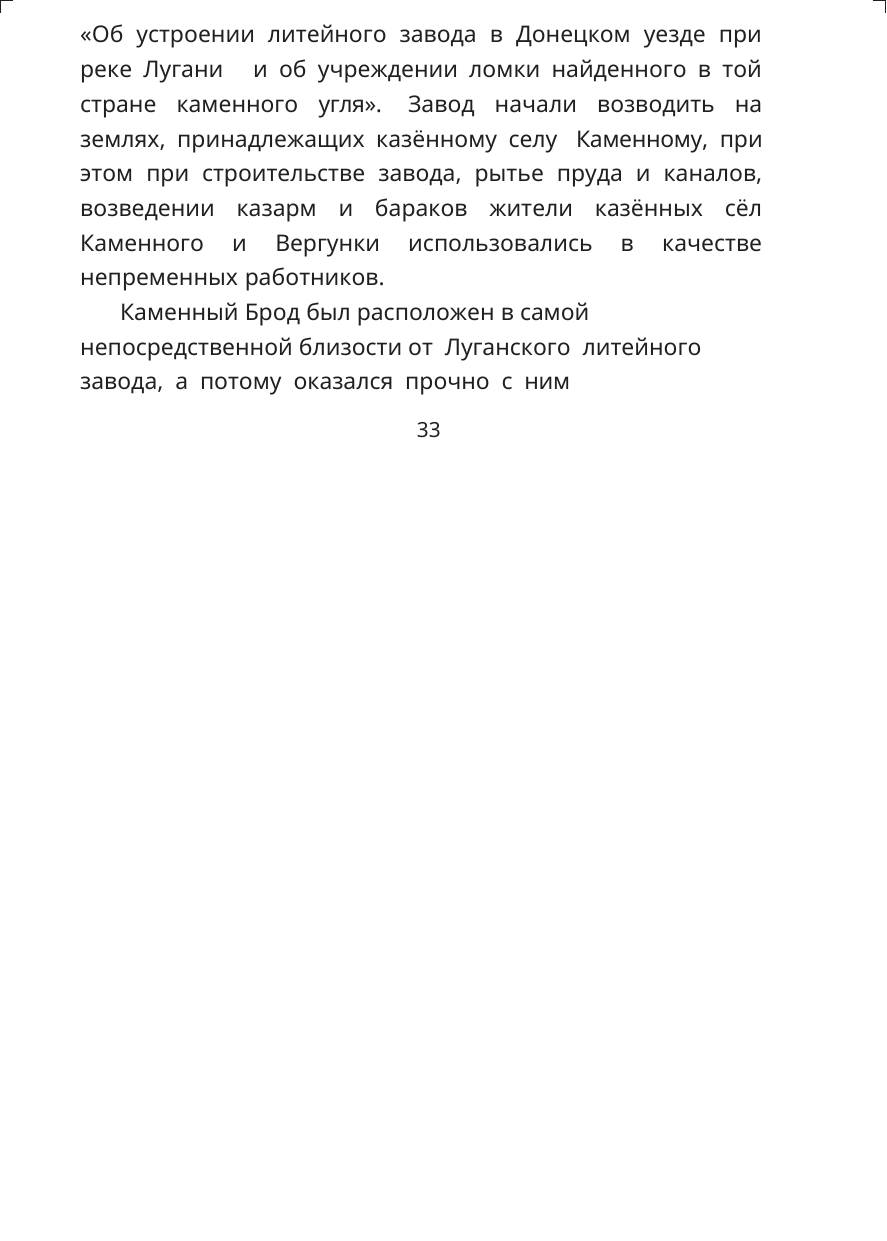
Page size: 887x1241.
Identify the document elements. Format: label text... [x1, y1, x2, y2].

text «Об устроении литейного завода в Донецком уезде при реке Лугани и об учреждении ломки найденного в той стране каменного угля». Завод начали возводить на землях, принадлежащих казённому селу Каменному, при этом при строительстве завода, рытье пруда и каналов, возведении казарм и бараков жители казённых сёл Каменного и Вергунки использовались в качестве непременных работников. [80, 18, 763, 292]
text 33 [121, 415, 737, 444]
text Каменный Брод был расположен в самой непосредственной близости от Луганского литейного завода, а потому оказался прочно с ним [80, 296, 763, 397]
